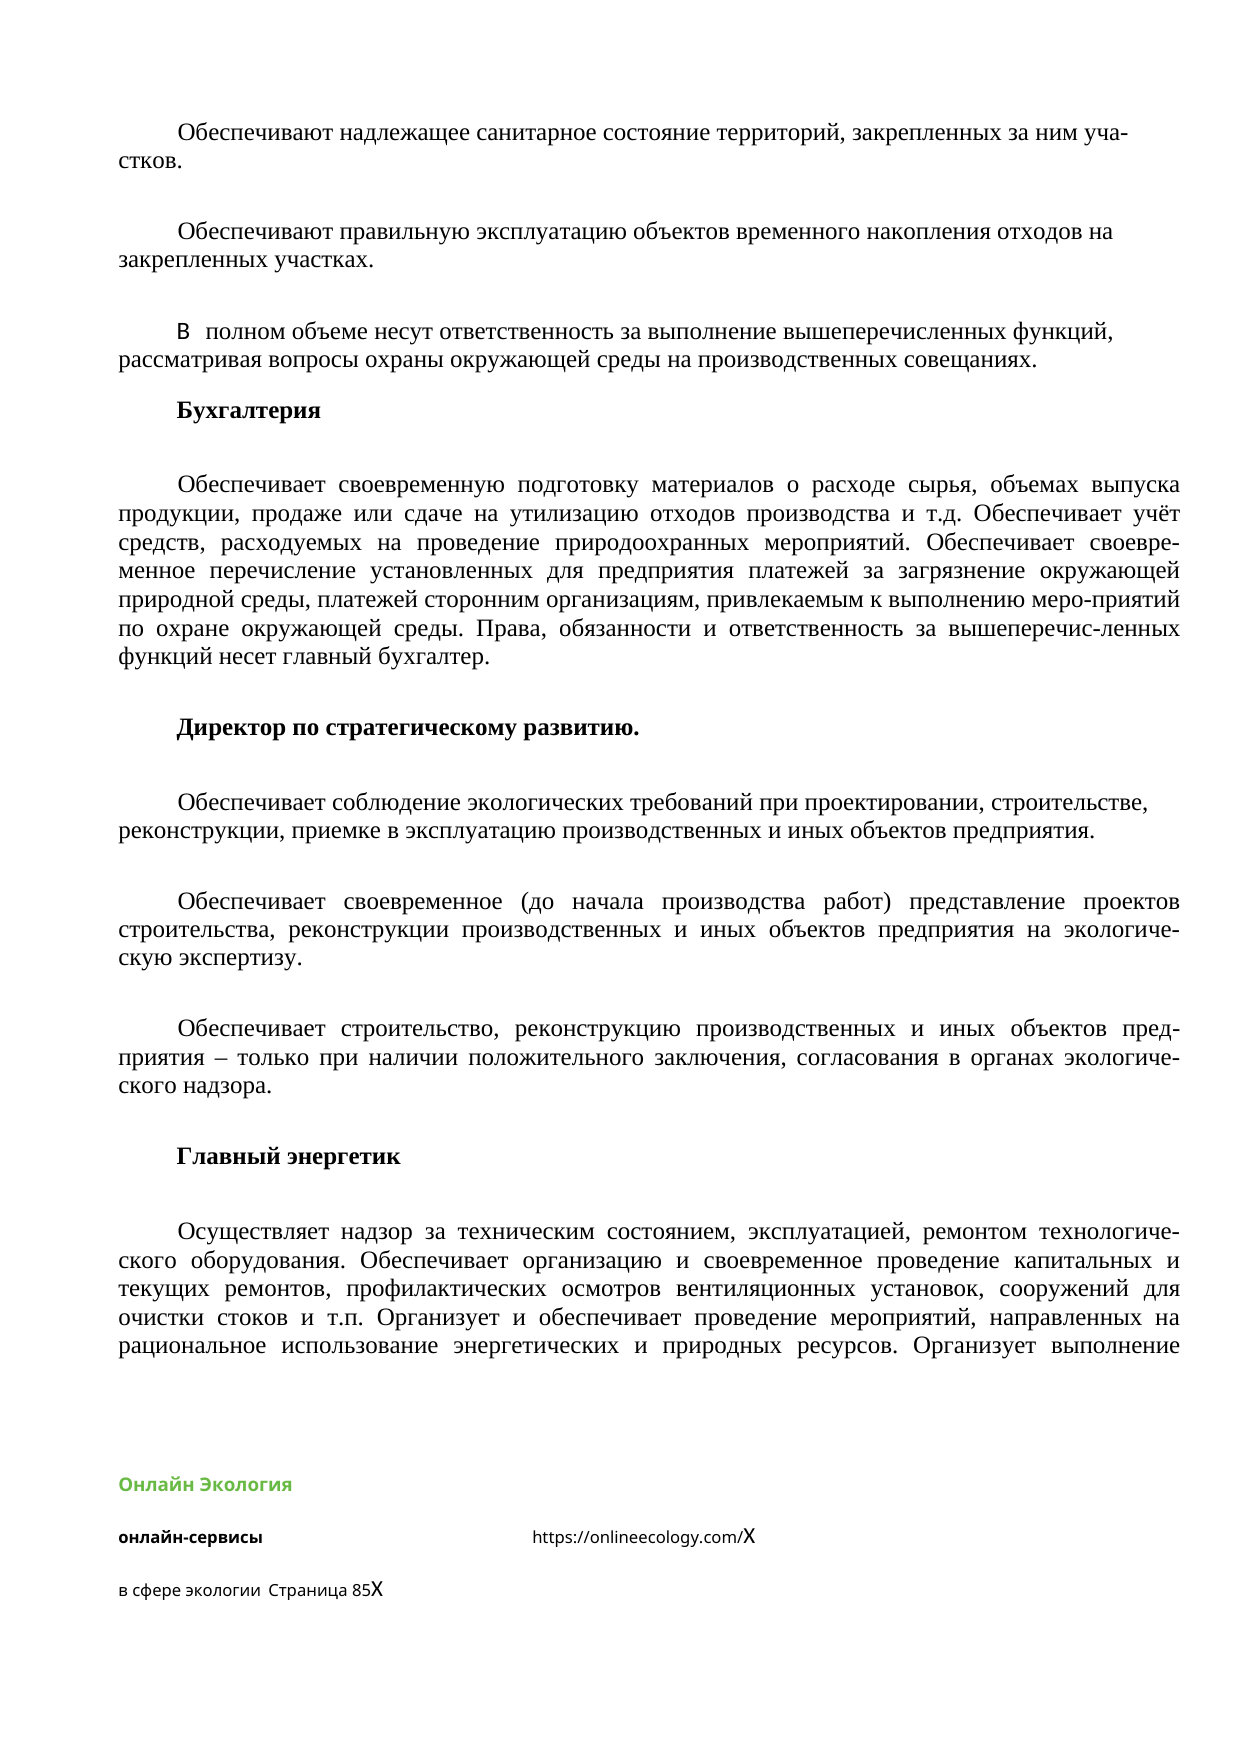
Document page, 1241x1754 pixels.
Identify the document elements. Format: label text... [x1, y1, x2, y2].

text Обеспечивают надлежащее санитарное состояние территорий, закрепленных за ним уча-стков. [118, 118, 1181, 174]
text Обеспечивает своевременную подготовку материалов о расходе сырья, объемах выпуска продукции, продаже или сдаче на утилизацию отходов производства и т.д. Обеспечивает учёт средств, расходуемых на проведение природоохранных мероприятий. Обеспечивает своевре-менное перечисление установленных для предприятия платежей за загрязнение окружающей природной среды, платежей сторонним организациям, привлекаемым к выполнению меро-приятий по охране окружающей среды. Права, обязанности и ответственность за вышеперечис-ленных функций несет главный бухгалтер. [118, 470, 1181, 670]
text Бухгалтерия [176, 395, 1181, 423]
text Главный энергетик [176, 1141, 1181, 1170]
text Обеспечивает своевременное (до начала производства работ) представление проектов строительства, реконструкции производственных и иных объектов предприятия на экологиче-скую экспертизу. [118, 887, 1181, 971]
list полном объеме несут ответственность за выполнение вышеперечисленных функций, рассматривая вопросы охраны окружающей среды на производственных совещаниях. [118, 316, 1179, 373]
text Обеспечивает строительство, реконструкцию производственных и иных объектов пред-приятия – только при наличии положительного заключения, согласования в органах экологиче-ского надзора. [118, 1014, 1181, 1099]
text Обеспечивают правильную эксплуатацию объектов временного накопления отходов на закрепленных участках. [118, 217, 1181, 273]
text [118, 1217, 1181, 1359]
text Директор по стратегическому развитию. [176, 712, 1181, 741]
text Обеспечивает соблюдение экологических требований при проектировании, строительстве, реконструкции, приемке в эксплуатацию производственных и иных объектов предприятия. [118, 788, 1179, 844]
